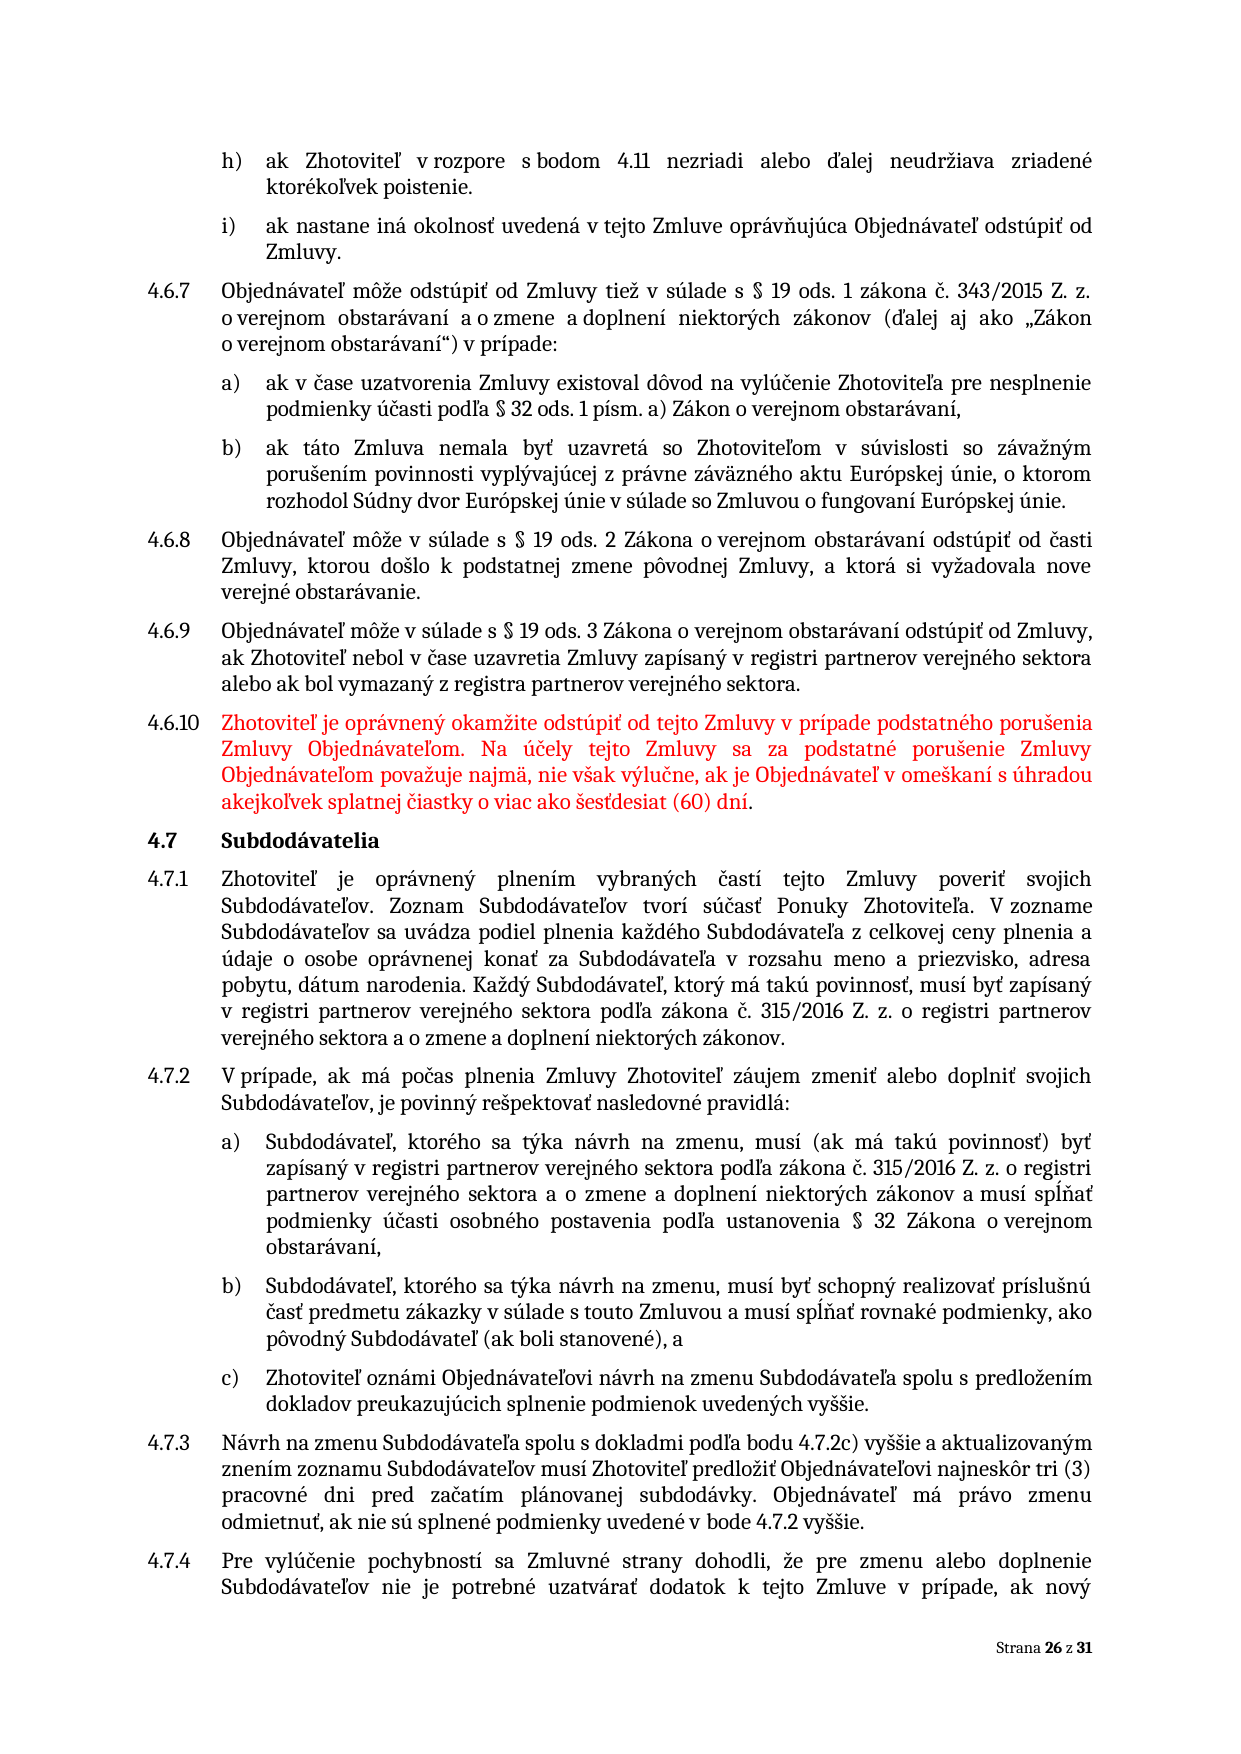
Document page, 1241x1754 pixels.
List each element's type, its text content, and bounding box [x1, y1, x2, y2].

list Návrh na zmenu Subdodávateľa spolu s dokladmi podľa bodu 4.7.2c) vyššie a aktualizovaným znením zoznamu Subdodávateľov musí Zhotoviteľ predložiť Objednávateľovi najneskôr tri (3) pracovné dni pred začatím plánovanej subdodávky. Objednávateľ má právo zmenu odmietnuť, ak nie sú splnené podmienky uvedené v bode 4.7.2 vyššie. [148, 1429, 1093, 1535]
list V prípade, ak má počas plnenia Zmluvy Zhotoviteľ záujem zmeniť alebo doplniť svojich Subdodávateľov, je povinný rešpektovať nasledovné pravidlá: [148, 1063, 1093, 1116]
list Zhotoviteľ oznámi Objednávateľovi návrh na zmenu Subdodávateľa spolu s predložením dokladov preukazujúcich splnenie podmienok uvedených vyššie. [221, 1364, 1093, 1417]
list Subdodávateľ, ktorého sa týka návrh na zmenu, musí (ak má takú povinnosť) byť zapísaný v registri partnerov verejného sektora podľa zákona č. 315/2016 Z. z. o registri partnerov verejného sektora a o zmene a doplnení niektorých zákonov a musí spĺňať podmienky účasti osobného postavenia podľa ustanovenia § 32 Zákona o verejnom obstarávaní, [221, 1128, 1093, 1260]
list ak nastane iná okolnosť uvedená v tejto Zmluve oprávňujúca Objednávateľ odstúpiť od Zmluvy. [221, 213, 1093, 266]
list ak táto Zmluva nemala byť uzavretá so Zhotoviteľom v súvislosti so závažným porušením povinnosti vyplývajúcej z právne záväzného aktu Európskej únie, o ktorom rozhodol Súdny dvor Európskej únie v súlade so Zmluvou o fungovaní Európskej únie. [221, 435, 1093, 514]
list Objednávateľ môže v súlade s § 19 ods. 2 Zákona o verejnom obstarávaní odstúpiť od časti Zmluvy, ktorou došlo k podstatnej zmene pôvodnej Zmluvy, a ktorá si vyžadovala nove verejné obstarávanie. [148, 526, 1093, 605]
list ak Zhotoviteľ v rozpore s bodom 4.11 nezriadi alebo ďalej neudržiava zriadené ktorékoľvek poistenie. [221, 148, 1093, 200]
list ak v čase uzatvorenia Zmluvy existoval dôvod na vylúčenie Zhotoviteľa pre nesplnenie podmienky účasti podľa § 32 ods. 1 písm. a) Zákon o verejnom obstarávaní, [221, 369, 1093, 422]
list Zhotoviteľ je oprávnený okamžite odstúpiť od tejto Zmluvy v prípade podstatného porušenia Zmluvy Objednávateľom. Na účely tejto Zmluvy sa za podstatné porušenie Zmluvy Objednávateľom považuje najmä, nie však výlučne, ak je Objednávateľ v omeškaní s úhradou akejkoľvek splatnej čiastky o viac ako šesťdesiat (60) dní. [148, 709, 1093, 815]
list Subdodávateľ, ktorého sa týka návrh na zmenu, musí byť schopný realizovať príslušnú časť predmetu zákazky v súlade s touto Zmluvou a musí spĺňať rovnaké podmienky, ako pôvodný Subdodávateľ (ak boli stanovené), a [221, 1273, 1093, 1352]
list Objednávateľ môže odstúpiť od Zmluvy tiež v súlade s § 19 ods. 1 zákona č. 343/2015 Z. z. o verejnom obstarávaní a o zmene a doplnení niektorých zákonov (ďalej aj ako „Zákon o verejnom obstarávaní“) v prípade: [148, 278, 1093, 357]
list Objednávateľ môže v súlade s § 19 ods. 3 Zákona o verejnom obstarávaní odstúpiť od Zmluvy, ak Zhotoviteľ nebol v čase uzavretia Zmluvy zapísaný v registri partnerov verejného sektora alebo ak bol vymazaný z registra partnerov verejného sektora. [148, 618, 1093, 697]
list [148, 1547, 1093, 1600]
list Zhotoviteľ je oprávnený plnením vybraných častí tejto Zmluvy poveriť svojich Subdodávateľov. Zoznam Subdodávateľov tvorí súčasť Ponuky Zhotoviteľa. V zozname Subdodávateľov sa uvádza podiel plnenia každého Subdodávateľa z celkovej ceny plnenia a údaje o osobe oprávnenej konať za Subdodávateľa v rozsahu meno a priezvisko, adresa pobytu, dátum narodenia. Každý Subdodávateľ, ktorý má takú povinnosť, musí byť zapísaný v registri partnerov verejného sektora podľa zákona č. 315/2016 Z. z. o registri partnerov verejného sektora a o zmene a doplnení niektorých zákonov. [148, 866, 1093, 1051]
list Subdodávatelia [148, 827, 1093, 854]
